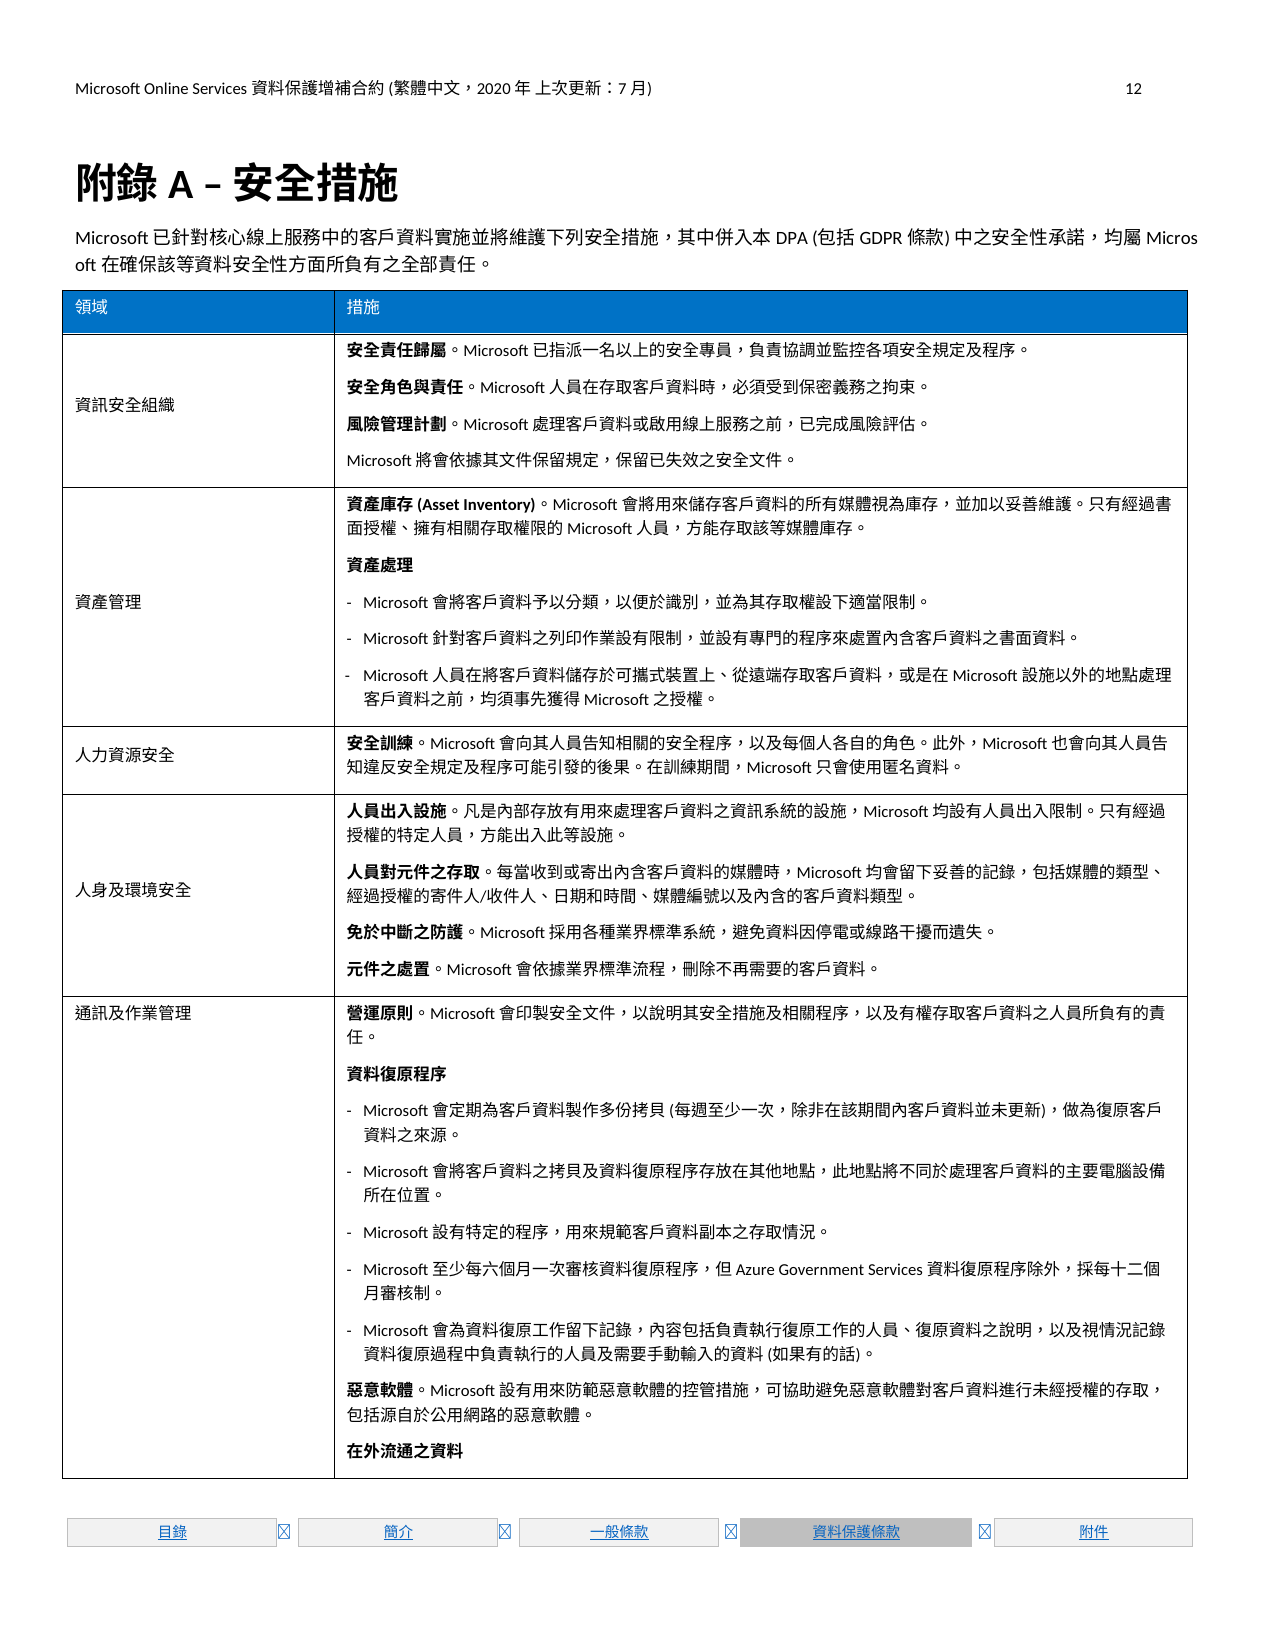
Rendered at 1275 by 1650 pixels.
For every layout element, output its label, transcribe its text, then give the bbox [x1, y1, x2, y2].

table_cell 資訊安全組織 [63, 335, 334, 487]
table_cell 資產庫存 (Asset Inventory)。Microsoft 會將用來儲存客戶資料的所有媒體視為庫存，並加以妥善維護。只有經過書面授權、擁有相關存取權限的 Microsoft 人員，方能存取該等媒體庫存。 資產處理 - Microsoft 會將客戶資料予以分類，以便於識別，並為其存取權設下適當限制。 - Microsoft 針對客戶資料之列印作業設有限制，並設有專門的程序來處置內含客戶資料之書面資料。 Microsoft 人員在將客戶資料儲存於可攜式裝置上、從遠端存取客戶資料，或是在 Microsoft 設施以外的地點處理客戶資料之前，均須事先獲得 Microsoft 之授權。 [335, 488, 1187, 726]
table_cell 人身及環境安全 [63, 795, 334, 996]
list Microsoft 已針對核心線上服務中的客戶資料實施並將維護下列安全措施，其中併入本 DPA (包括 GDPR 條款) 中之安全性承諾，均屬 Microsoft 在確保該等資料安全性方面所負有之全部責任。 [75, 223, 1200, 277]
table_cell 通訊及作業管理 [63, 997, 334, 1478]
table_header 措施 [335, 291, 1187, 333]
table_cell 人力資源安全 [63, 727, 334, 794]
table_cell 人員出入設施。凡是內部存放有用來處理客戶資料之資訊系統的設施，Microsoft 均設有人員出入限制。只有經過授權的特定人員，方能出入此等設施。 人員對元件之存取。每當收到或寄出內含客戶資料的媒體時，Microsoft 均會留下妥善的記錄，包括媒體的類型、經過授權的寄件人/收件人、日期和時間、媒體編號以及內含的客戶資料類型。 免於中斷之防護。Microsoft 採用各種業界標準系統，避免資料因停電或線路干擾而遺失。 元件之處置。Microsoft 會依據業界標準流程，刪除不再需要的客戶資料。 [335, 795, 1187, 996]
table_header 領域 [63, 291, 334, 333]
table_cell 安全訓練。Microsoft 會向其人員告知相關的安全程序，以及每個人各自的角色。此外，Microsoft 也會向其人員告知違反安全規定及程序可能引發的後果。在訓練期間，Microsoft 只會使用匿名資料。 [335, 727, 1187, 794]
subtitle 附錄 A – 安全措施 [75, 150, 1200, 210]
table_cell 資產管理 [63, 488, 334, 726]
table_cell 安全責任歸屬。Microsoft 已指派一名以上的安全專員，負責協調並監控各項安全規定及程序。 安全角色與責任。Microsoft 人員在存取客戶資料時，必須受到保密義務之拘束。 風險管理計劃。Microsoft 處理客戶資料或啟用線上服務之前，已完成風險評估。 Microsoft 將會依據其文件保留規定，保留已失效之安全文件。 [335, 335, 1187, 487]
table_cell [335, 997, 1187, 1478]
